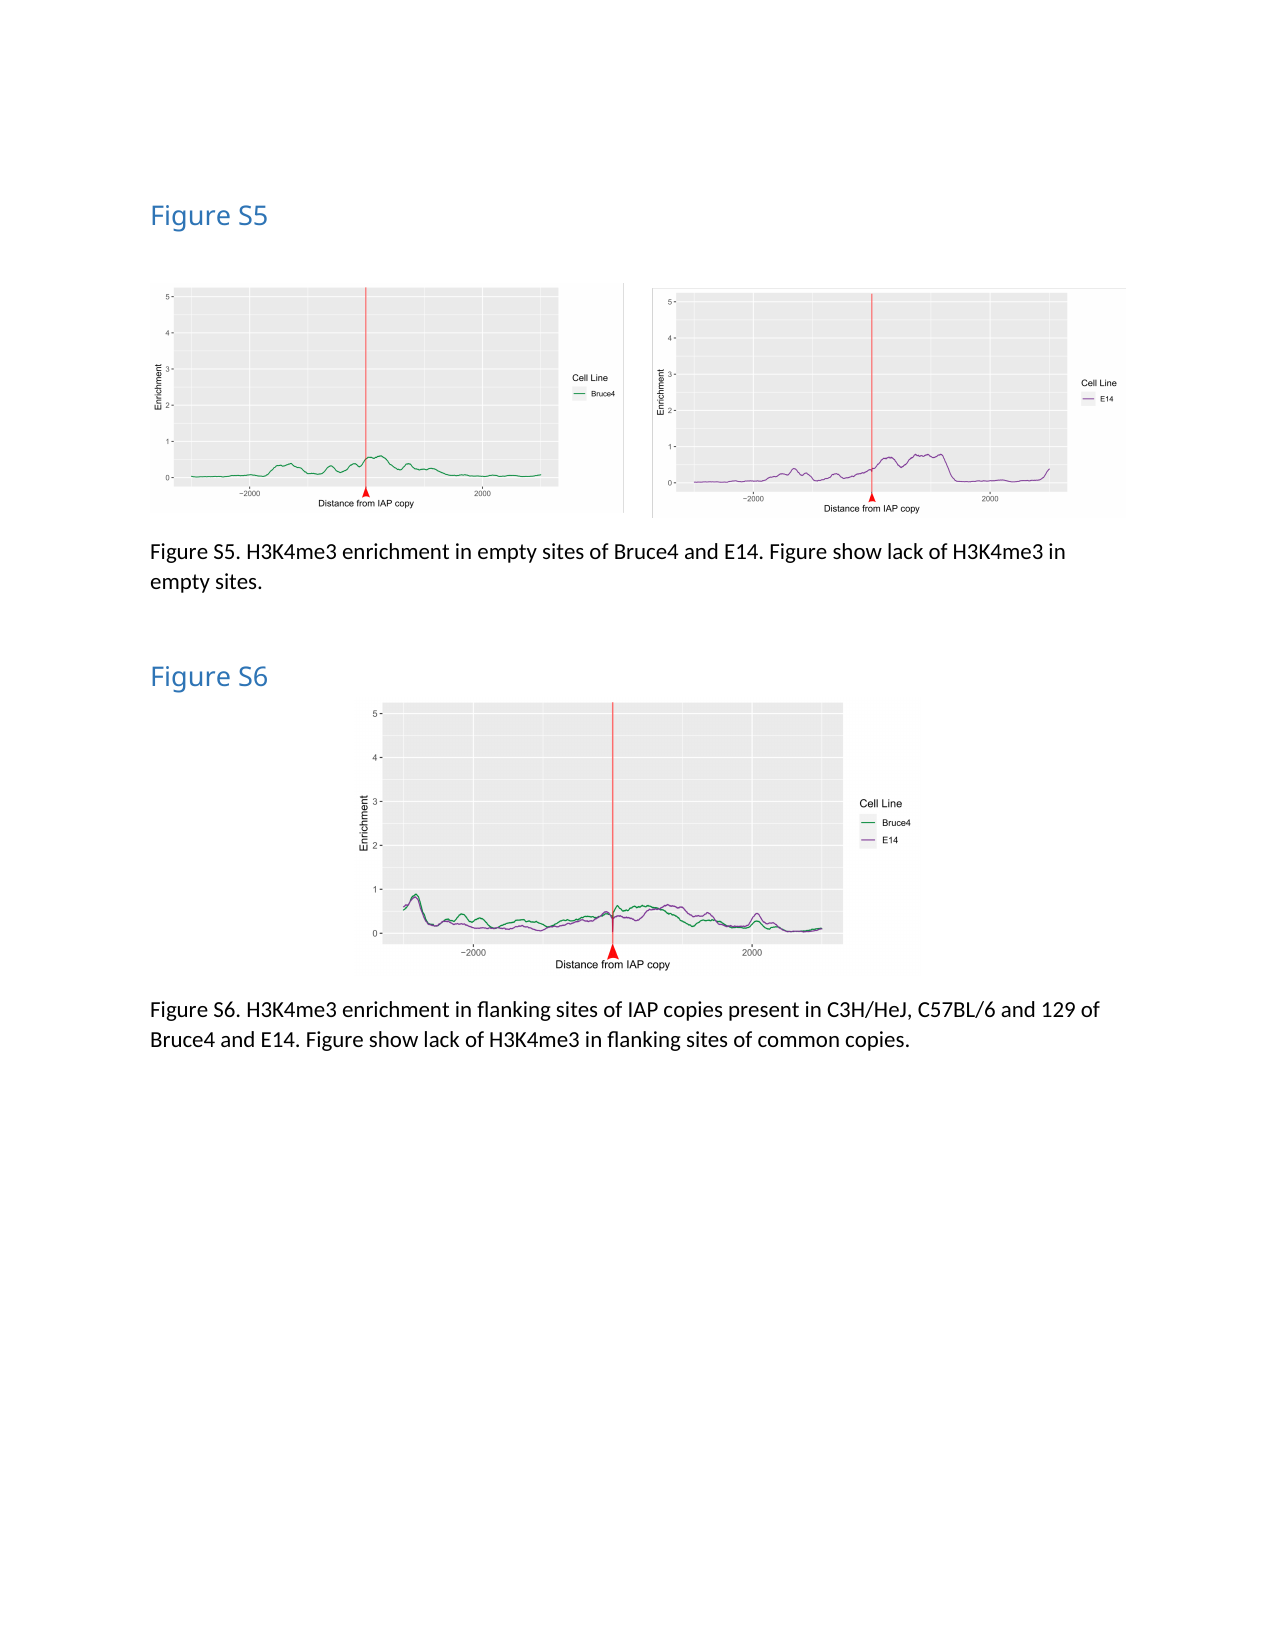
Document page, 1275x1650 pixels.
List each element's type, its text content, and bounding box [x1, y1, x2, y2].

picture [150, 283, 1126, 518]
subtitle Figure S6 [150, 658, 1125, 695]
text Figure S6. H3K4me3 enrichment in flanking sites of IAP copies present in C3H/HeJ, C57BL/6 and 129 of Bruce4 and E14. Figure show lack of H3K4me3 in flanking sites of common copies. [150, 995, 1125, 1053]
subtitle Figure S5 [150, 197, 1125, 234]
text Figure S5. H3K4me3 enrichment in empty sites of Bruce4 and E14. Figure show lack of H3K4me3 in empty sites. [150, 537, 1125, 595]
picture [354, 697, 921, 976]
